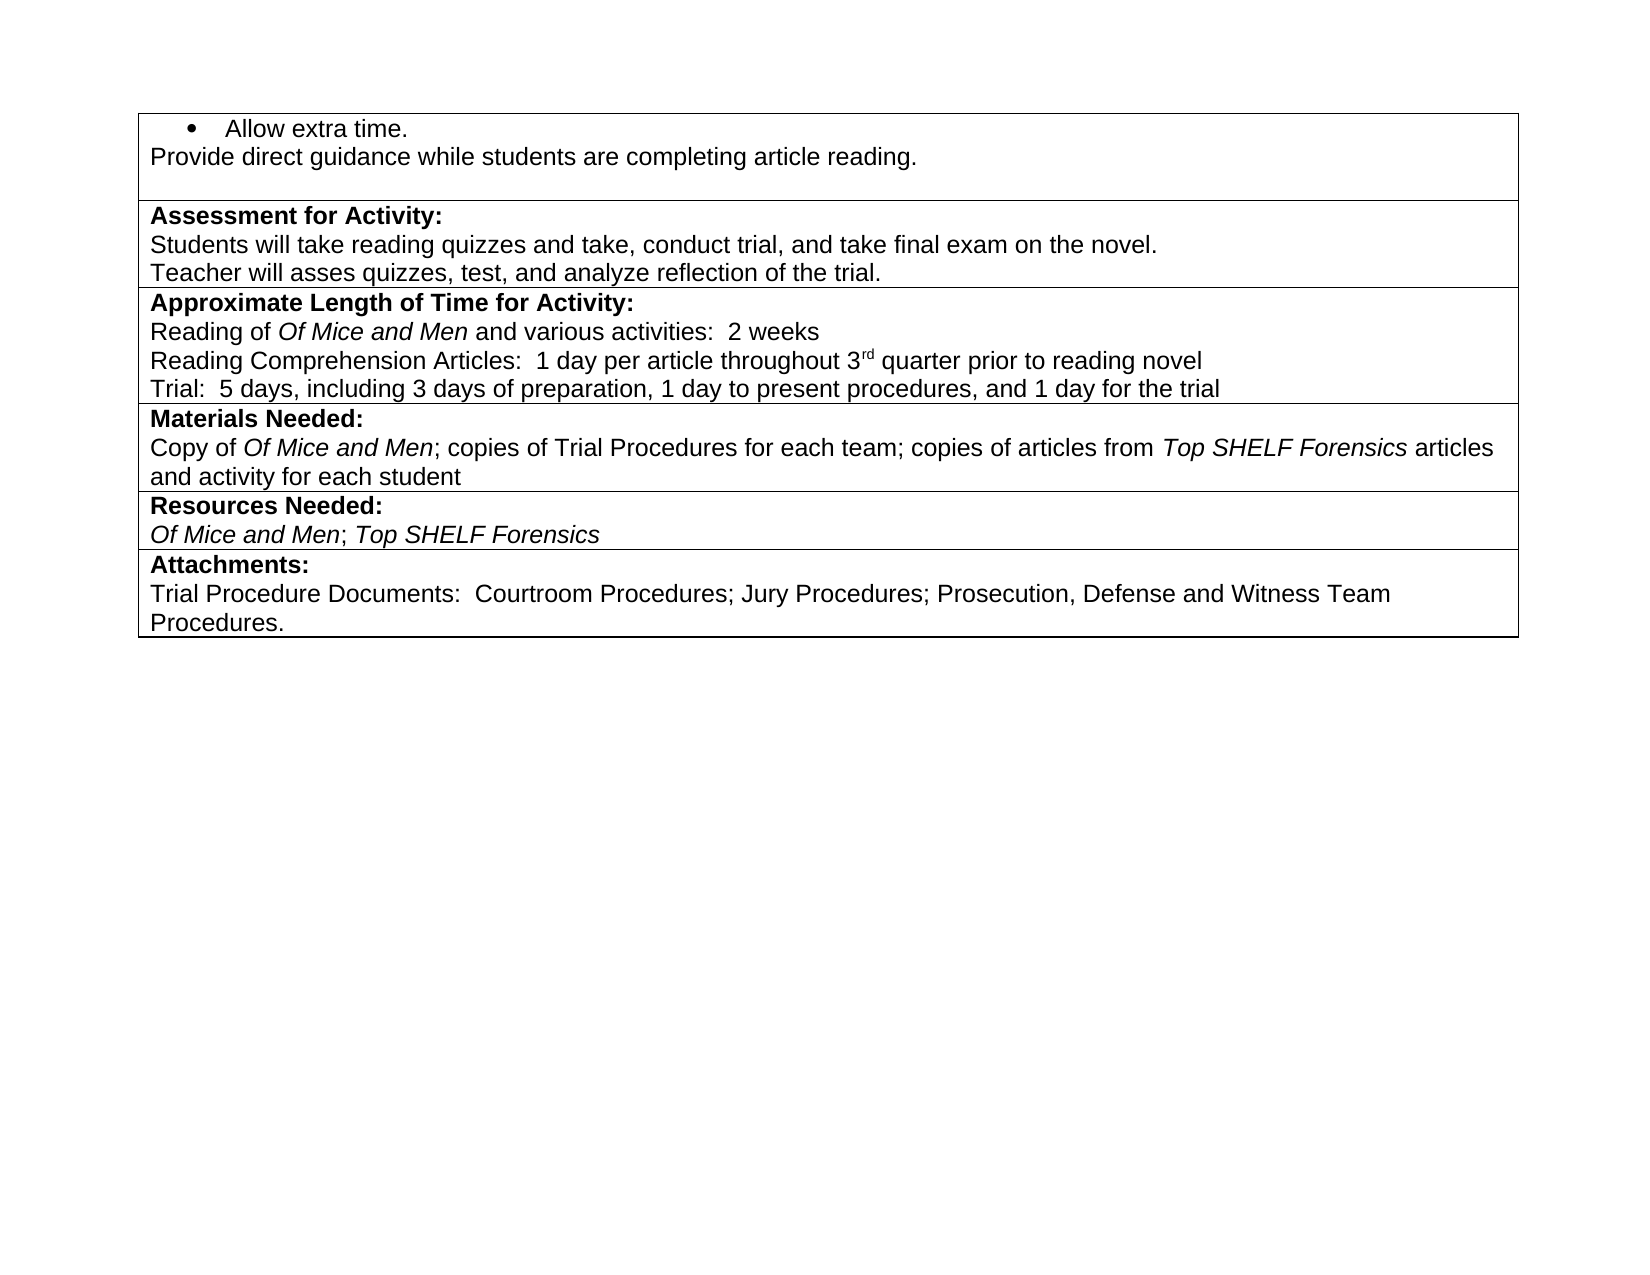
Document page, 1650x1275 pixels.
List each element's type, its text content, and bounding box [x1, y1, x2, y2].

table_cell Assessment for Activity: Students will take reading quizzes and take, conduct trial, and take final exam on the novel. Teacher will asses quizzes, test, and analyze reflection of the trial. [139, 201, 1518, 287]
table_cell Attachments: Trial Procedure Documents: Courtroom Procedures; Jury Procedures; Prosecution, Defense and Witness Team Procedures. [139, 550, 1518, 636]
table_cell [139, 114, 1518, 200]
table_cell Resources Needed: Of Mice and Men; Top SHELF Forensics [139, 492, 1518, 549]
table_cell Approximate Length of Time for Activity: Reading of Of Mice and Men and various activities: 2 weeks Reading Comprehension Articles: 1 day per article throughout 3rd quarter prior to reading novel Trial: 5 days, including 3 days of preparation, 1 day to present procedures, and 1 day for the trial [139, 288, 1518, 403]
table_cell Materials Needed: Copy of Of Mice and Men; copies of Trial Procedures for each team; copies of articles from Top SHELF Forensics articles and activity for each student [139, 404, 1518, 491]
